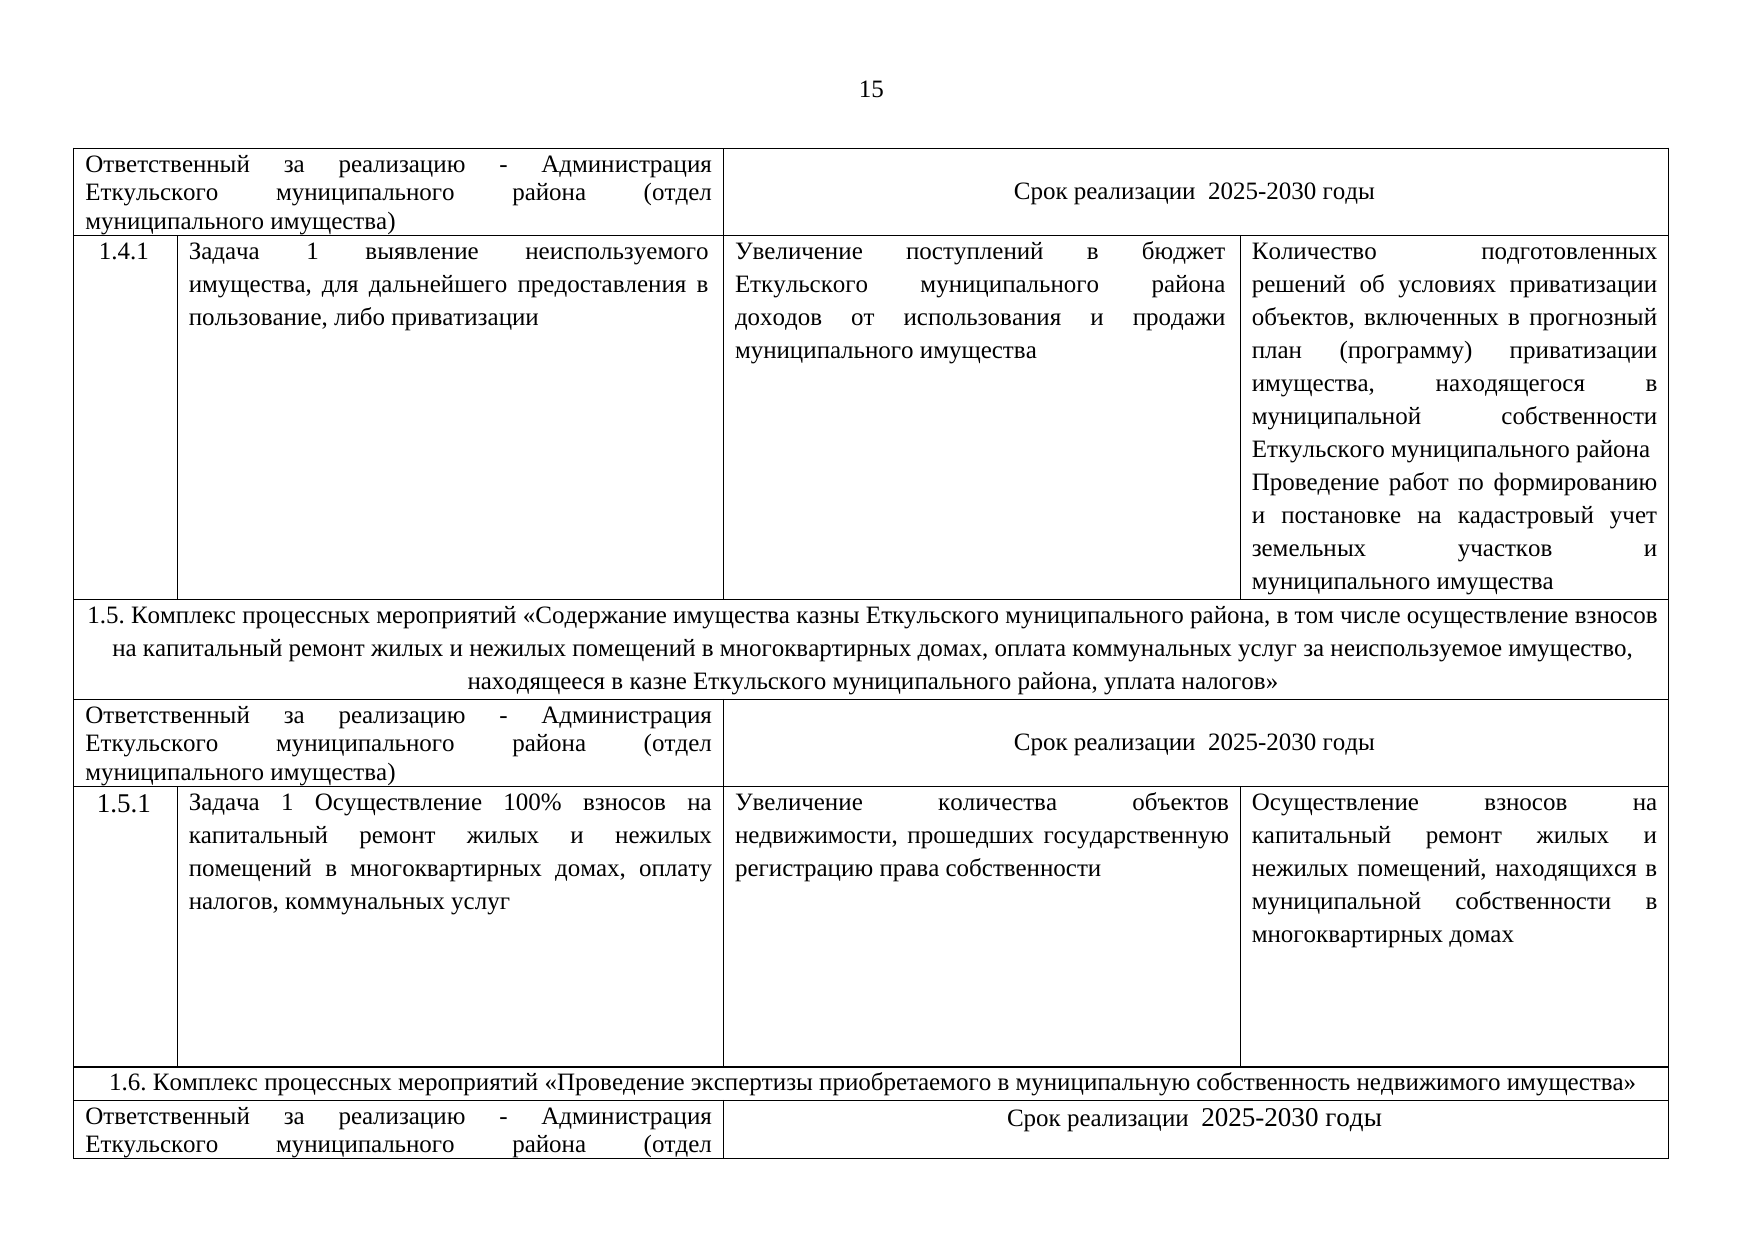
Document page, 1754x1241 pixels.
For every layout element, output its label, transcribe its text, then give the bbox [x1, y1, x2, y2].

table_cell Срок реализации 2025-2030 годы [724, 149, 1668, 235]
table_cell Ответственный за реализацию - Администрация Еткульского муниципального района (отдел муниципального имущества) [74, 149, 723, 235]
table_cell 1.5. Комплекс процессных мероприятий «Содержание имущества казны Еткульского муниципального района, в том числе осуществление взносов на капитальный ремонт жилых и нежилых помещений в многоквартирных домах, оплата коммунальных услуг за неиспользуемое имущество, находящееся в казне Еткульского муниципального района, уплата налогов» [74, 600, 1668, 699]
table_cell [724, 1101, 1668, 1158]
table_cell Ответственный за реализацию - Администрация Еткульского муниципального района (отдел муниципального имущества) [74, 700, 723, 786]
table_cell Задача 1 выявление неиспользуемого имущества, для дальнейшего предоставления в пользование, либо приватизации [178, 236, 723, 599]
table_cell Задача 1 Осуществление 100% взносов на капитальный ремонт жилых и нежилых помещений в многоквартирных домах, оплату налогов, коммунальных услуг [178, 787, 723, 1066]
table_cell Количество подготовленных решений об условиях приватизации объектов, включенных в прогнозный план (программу) приватизации имущества, находящегося в муниципальной собственности Еткульского муниципального района Проведение работ по формированию и постановке на кадастровый учет земельных участков и муниципального имущества [1241, 236, 1668, 599]
table_cell 1.6. Комплекс процессных мероприятий «Проведение экспертизы приобретаемого в муниципальную собственность недвижимого имущества» [74, 1068, 1668, 1100]
table_cell Увеличение поступлений в бюджет Еткульского муниципального района доходов от использования и продажи муниципального имущества [724, 236, 1240, 599]
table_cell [74, 1101, 723, 1158]
table_cell Увеличение количества объектов недвижимости, прошедших государственную регистрацию права собственности [724, 787, 1240, 1066]
table_cell Осуществление взносов на капитальный ремонт жилых и нежилых помещений, находящихся в муниципальной собственности в многоквартирных домах [1241, 787, 1668, 1066]
table_cell 1.5.1 [74, 787, 177, 1066]
table_cell Срок реализации 2025-2030 годы [724, 700, 1668, 786]
table_cell 1.4.1 [74, 236, 177, 599]
